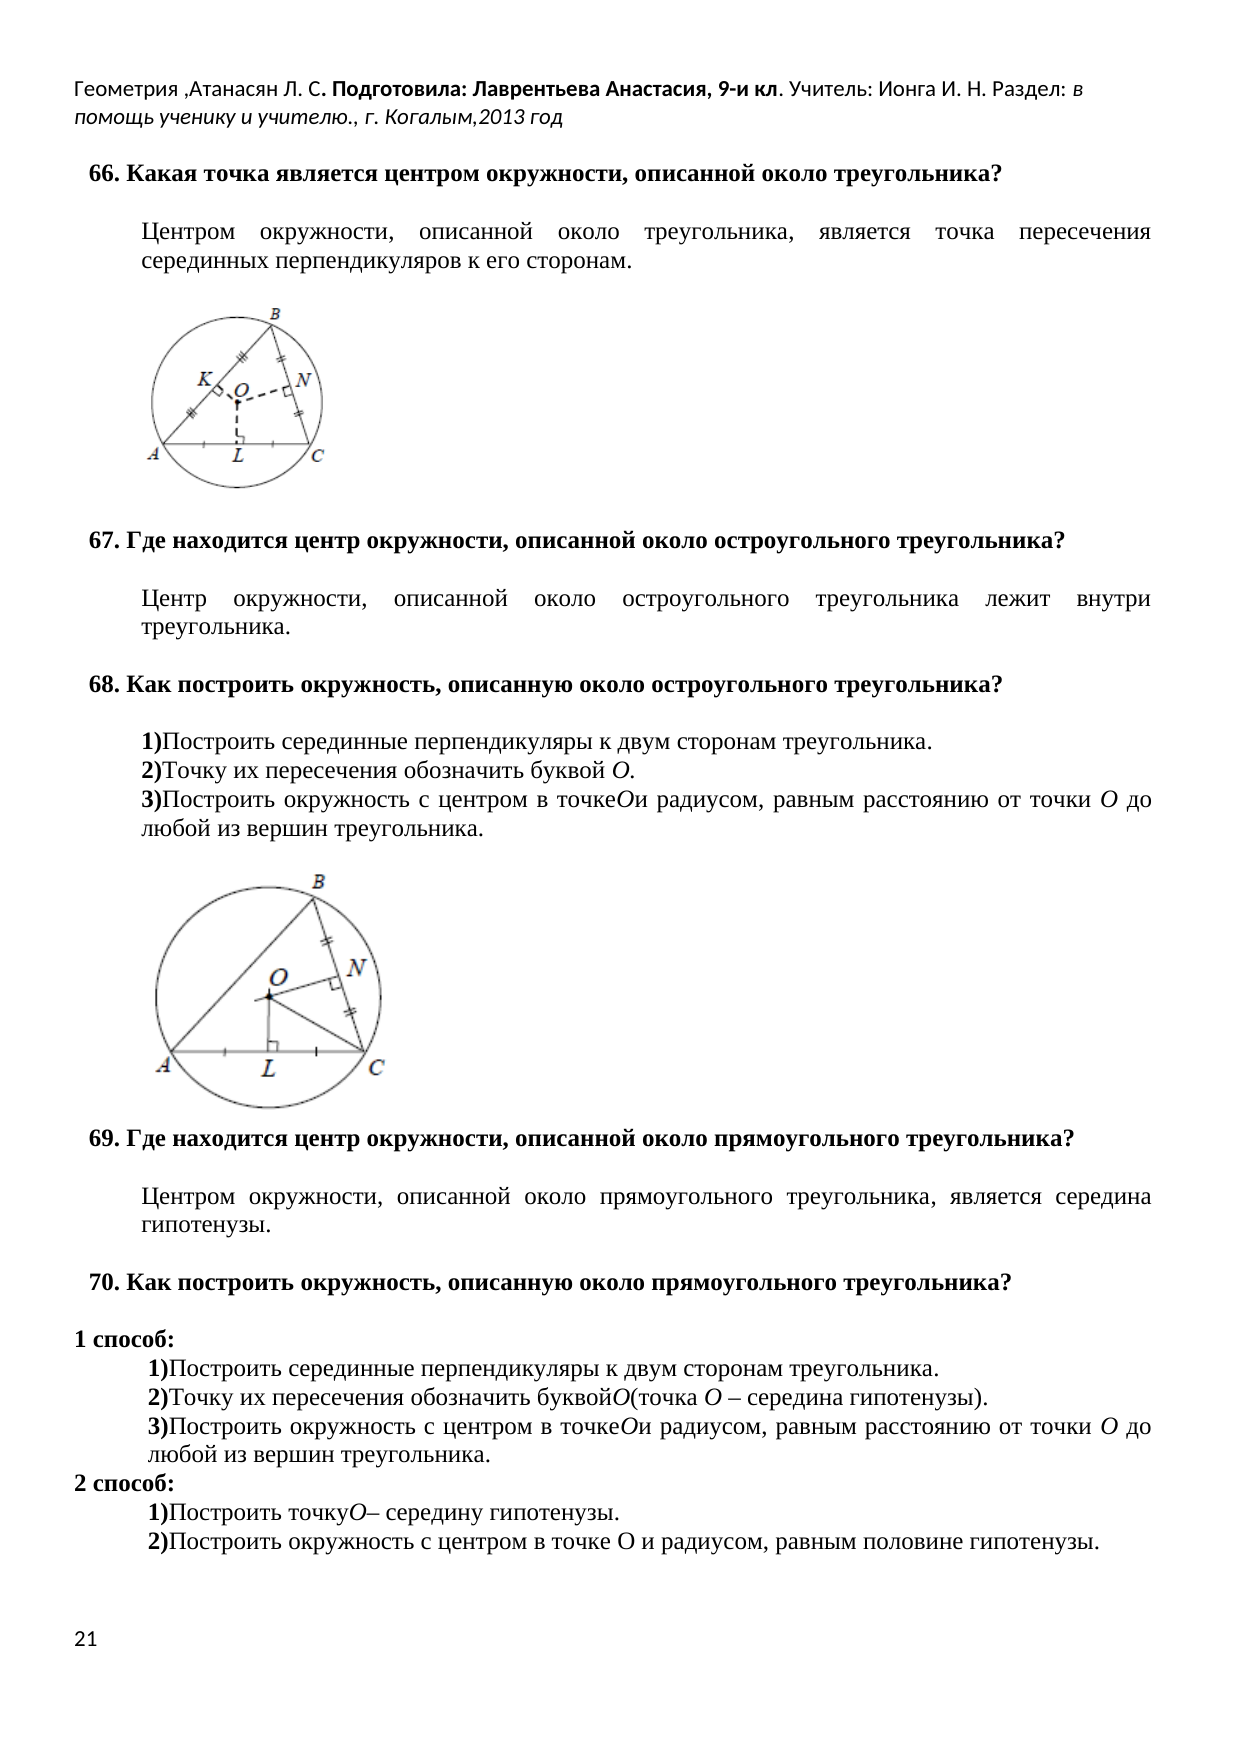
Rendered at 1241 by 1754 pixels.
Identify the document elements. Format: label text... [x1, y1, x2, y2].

picture [141, 870, 421, 1124]
text 2)Построить окружность с центром в точке О и радиусом, равным половине гипотенузы. [74, 1526, 1152, 1554]
text 1)Построить серединные перпендикуляры к двум сторонам треугольника. [74, 1353, 1152, 1382]
text 3)Построить окружность с центром в точкеОи радиусом, равным расстоянию от точки О до любой из вершин треугольника. [148, 1411, 1152, 1468]
text 1)Построить серединные перпендикуляры к двум сторонам треугольника. [74, 726, 1152, 755]
list Центром окружности, описанной около треугольника, является точка пересечения серединных перпендикуляров к его сторонам. [141, 216, 1152, 273]
list Где находится центр окружности, описанной около остроугольного треугольника? [89, 525, 1152, 554]
text 1)Построить точкуО– середину гипотенузы. [74, 1497, 1152, 1526]
text 1 способ: [74, 1324, 1152, 1353]
text 3)Построить окружность с центром в точкеОи радиусом, равным расстоянию от точки О до любой из вершин треугольника. [141, 784, 1152, 841]
text 2)Точку их пересечения обозначить буквой О. [74, 755, 1152, 784]
text 2)Точку их пересечения обозначить буквойО(точка О – середина гипотенузы). [74, 1382, 1152, 1411]
list Как построить окружность, описанную около прямоугольного треугольника? [89, 1267, 1152, 1296]
list Где находится центр окружности, описанной около прямоугольного треугольника? [89, 1123, 1152, 1152]
picture [141, 302, 343, 497]
list Центр окружности, описанной около остроугольного треугольника лежит внутри треугольника. [141, 583, 1152, 640]
text 2 способ: [74, 1468, 1152, 1497]
list Как построить окружность, описанную около остроугольного треугольника? [89, 669, 1152, 698]
list Какая точка является центром окружности, описанной около треугольника? [89, 158, 1152, 187]
list Центром окружности, описанной около прямоугольного треугольника, является середина гипотенузы. [141, 1181, 1152, 1238]
